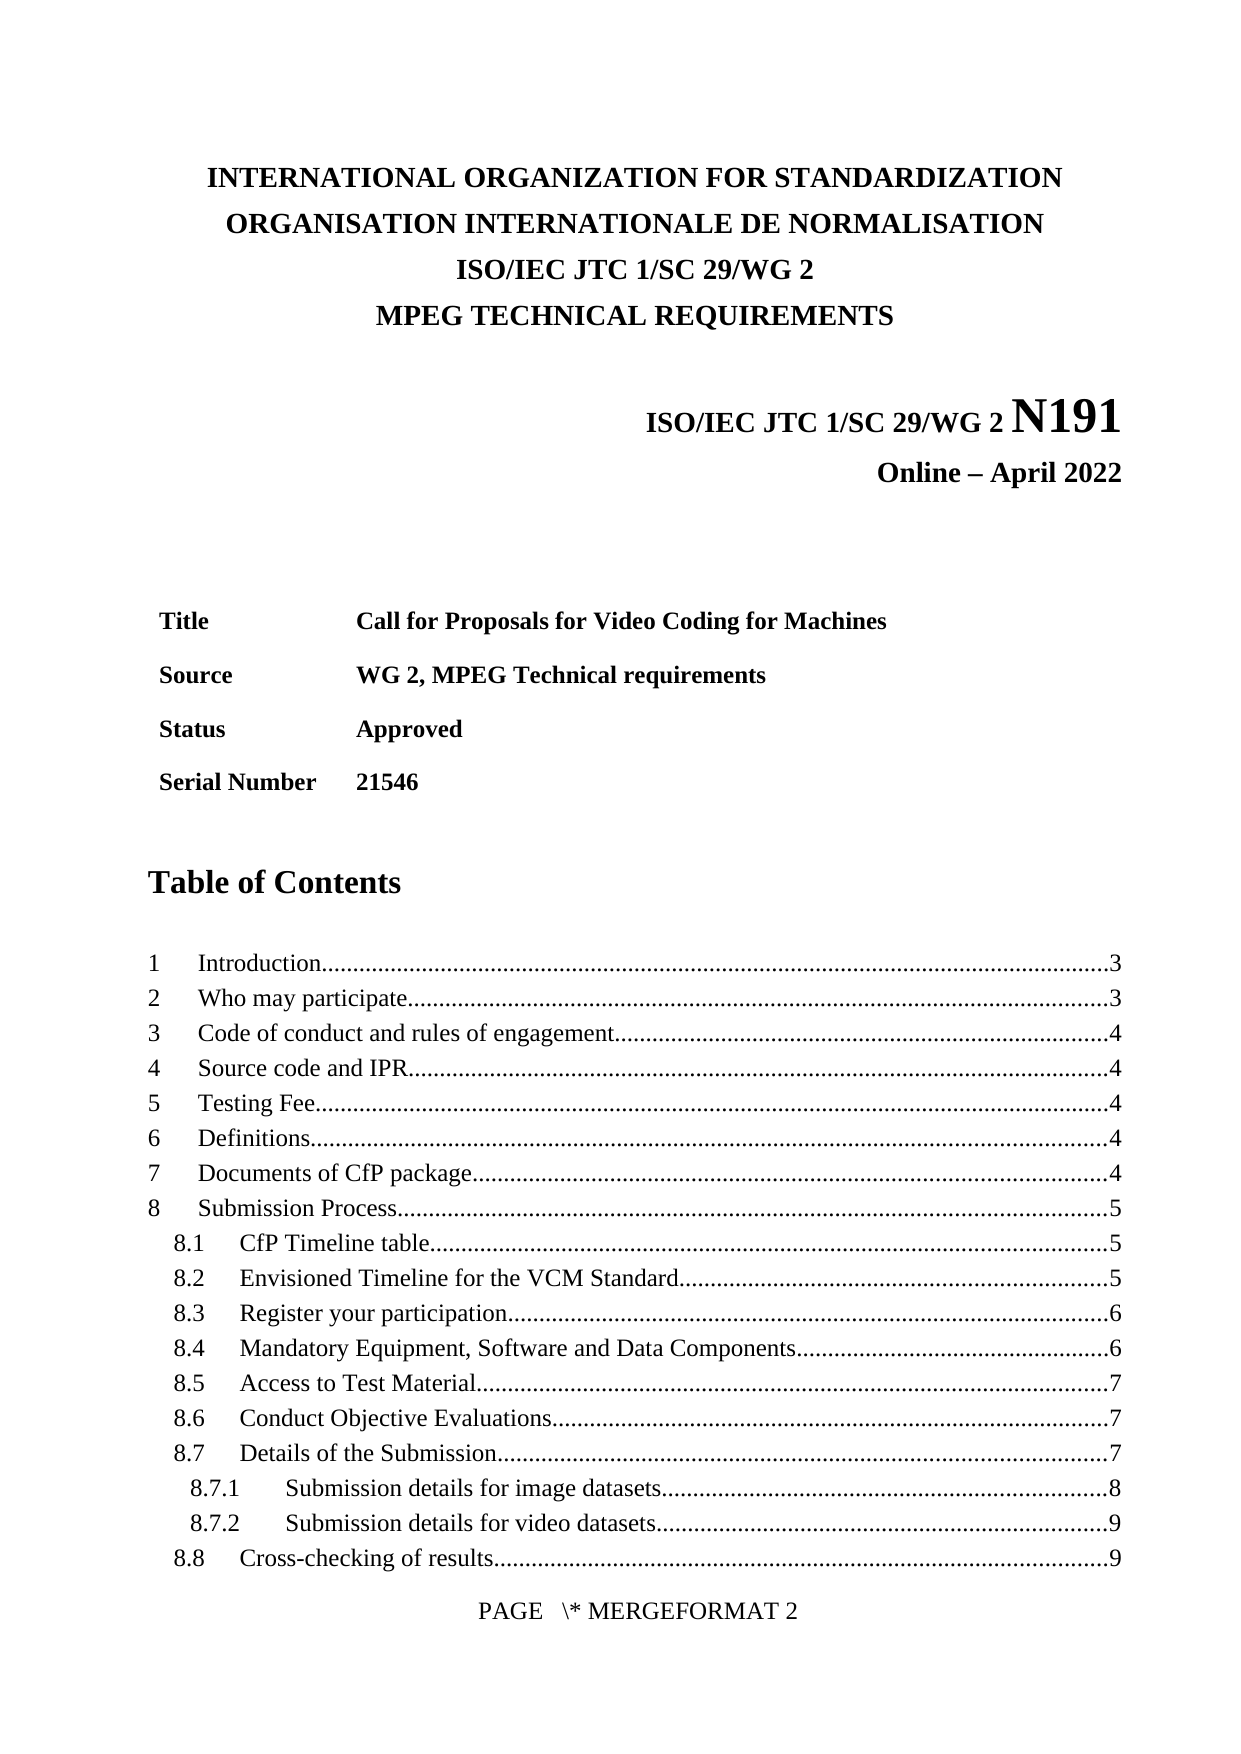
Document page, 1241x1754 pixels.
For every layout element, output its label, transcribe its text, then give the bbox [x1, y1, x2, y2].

table_header Call for Proposals for Video Coding for Machines [345, 594, 1207, 647]
table_cell Serial Number [148, 755, 344, 809]
text 6 Definitions 4 [148, 1123, 1122, 1152]
text 8.1 CfP Timeline table 5 [173, 1228, 1122, 1257]
text 8.8 Cross-checking of results 9 [173, 1543, 1122, 1572]
text 8 Submission Process 5 [148, 1193, 1122, 1222]
text 1 Introduction 3 [148, 948, 1122, 977]
text 8.6 Conduct Objective Evaluations 7 [173, 1403, 1122, 1432]
text 8.4 Mandatory Equipment, Software and Data Components 6 [173, 1333, 1122, 1362]
text 2 Who may participate 3 [148, 983, 1122, 1012]
text 8.5 Access to Test Material 7 [173, 1368, 1122, 1397]
text 8.2 Envisioned Timeline for the VCM Standard 5 [173, 1263, 1122, 1292]
text ORGANISATION INTERNATIONALE DE NORMALISATION [148, 206, 1122, 240]
text 3 Code of conduct and rules of engagement 4 [148, 1018, 1122, 1047]
table_cell 21546 [345, 755, 1207, 809]
text ISO/IEC JTC 1/SC 29/WG 2 [148, 252, 1122, 286]
text 8.3 Register your participation 6 [173, 1298, 1122, 1327]
text INTERNATIONAL ORGANIZATION FOR STANDARDIZATION [148, 160, 1122, 194]
text 5 Testing Fee 4 [148, 1088, 1122, 1117]
table_header Title [148, 594, 344, 647]
text MPEG TECHNICAL REQUIREMENTS [148, 298, 1122, 332]
text 8.7.1 Submission details for image datasets 8 [190, 1473, 1122, 1502]
table_cell Source [148, 648, 344, 701]
text 4 Source code and IPR 4 [148, 1053, 1122, 1082]
table_cell Approved [345, 701, 1207, 755]
text ISO/IEC JTC 1/SC 29/WG 2 N191 [148, 386, 1122, 443]
text Table of Contents [148, 862, 1122, 901]
table_cell Status [148, 701, 344, 755]
table_cell WG 2, MPEG Technical requirements [345, 648, 1207, 701]
text 7 Documents of CfP package 4 [148, 1158, 1122, 1187]
text 8.7 Details of the Submission 7 [173, 1438, 1122, 1467]
text 8.7.2 Submission details for video datasets 9 [190, 1508, 1122, 1537]
text Online – April 2022 [148, 456, 1122, 489]
